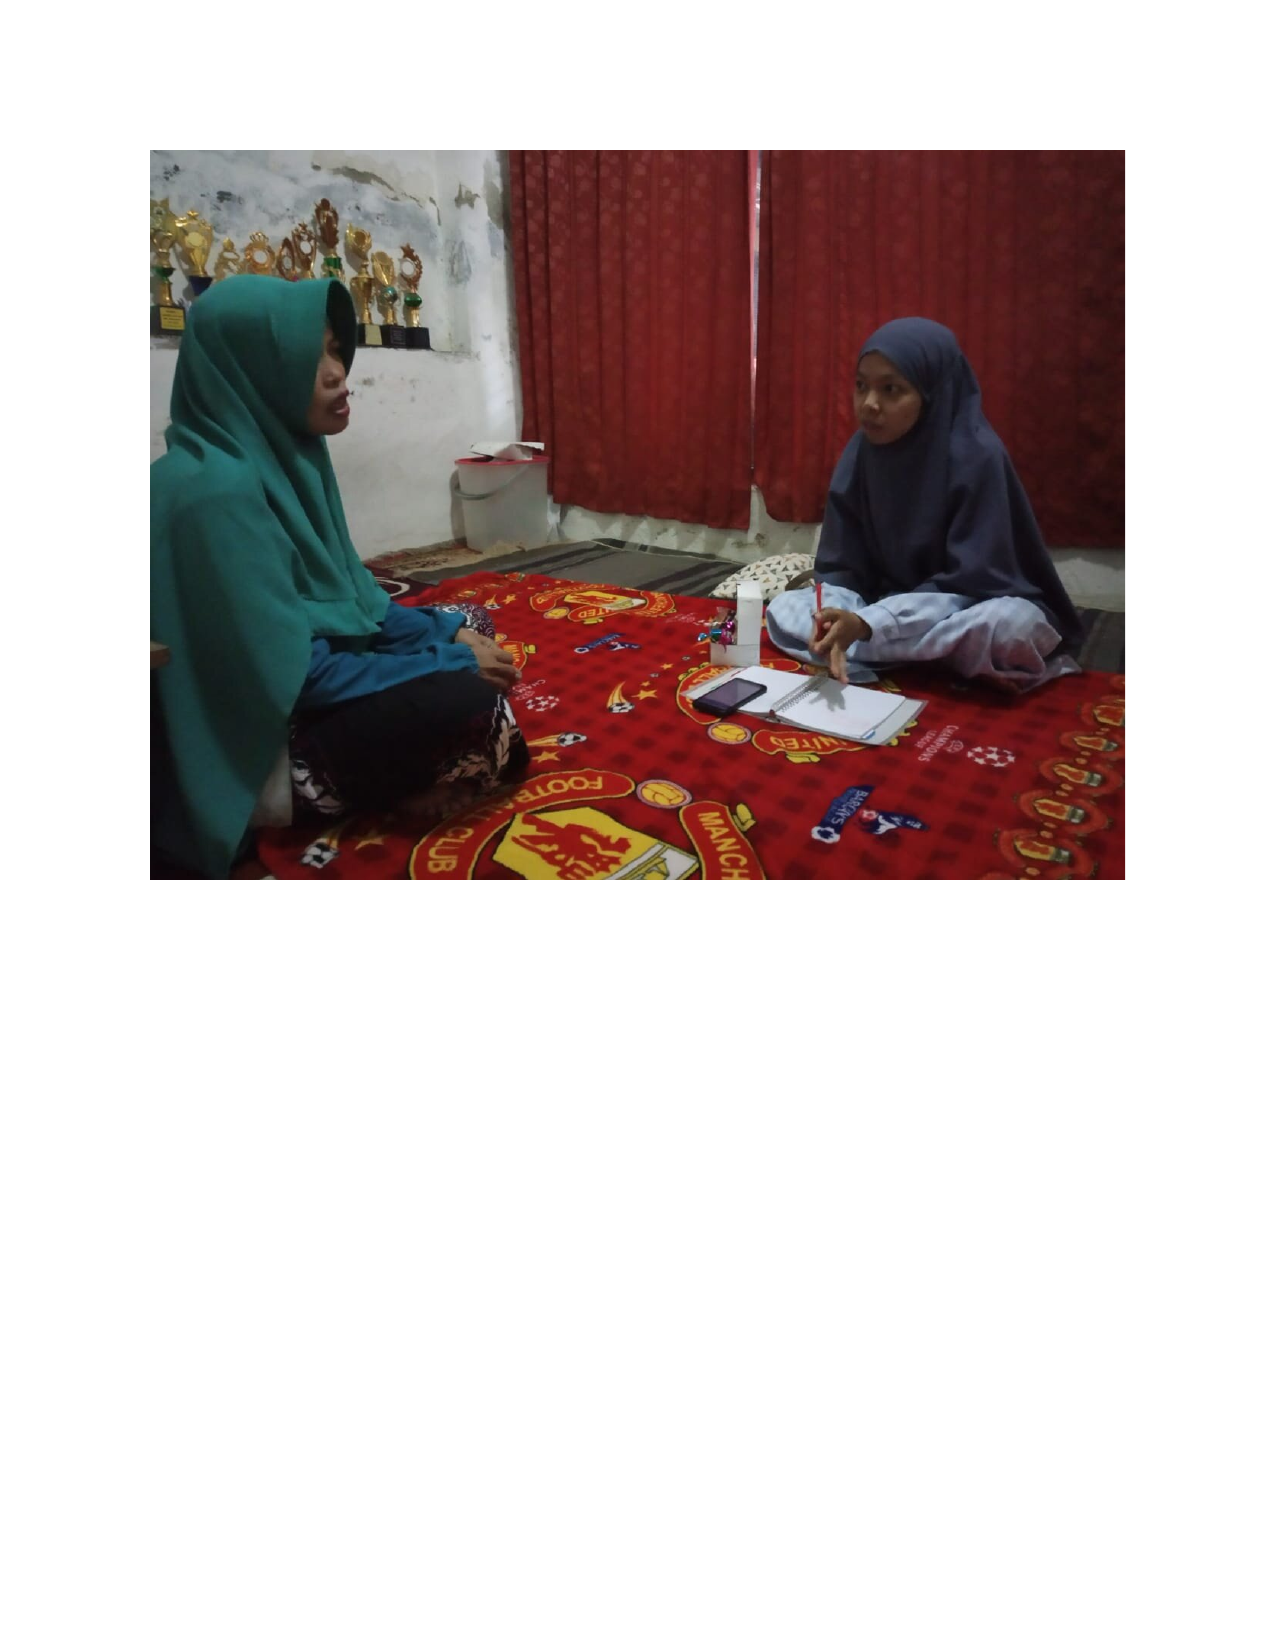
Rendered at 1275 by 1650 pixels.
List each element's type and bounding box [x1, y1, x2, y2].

picture [150, 150, 1125, 880]
